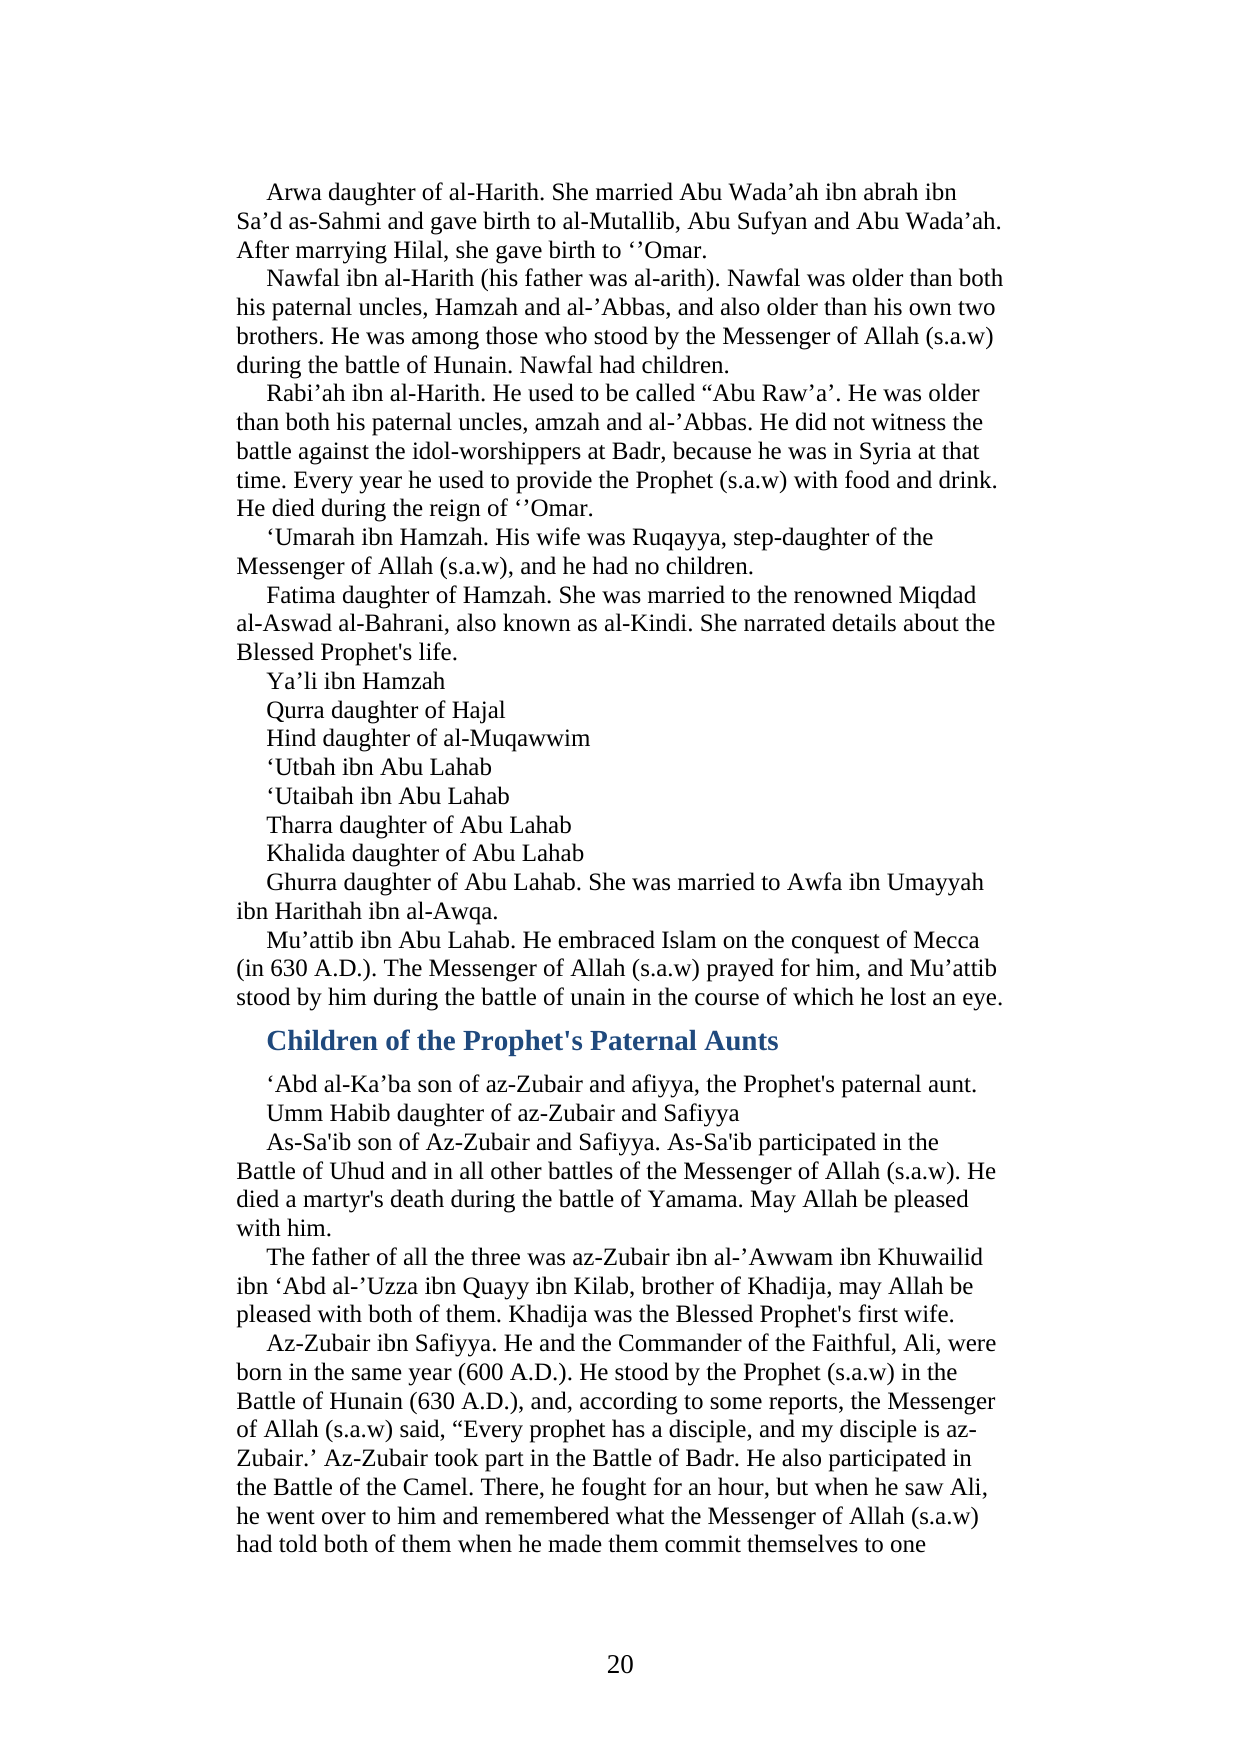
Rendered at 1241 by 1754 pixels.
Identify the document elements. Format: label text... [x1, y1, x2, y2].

text As-Sa'ib son of Az-Zubair and Safiyya. As-Sa'ib participated in the Battle of Uhud and in all other battles of the Messenger of Allah (s.a.w). He died a martyr's death during the battle of Yamama. May Allah be pleased with him. [236, 1127, 1004, 1242]
text Khalida daughter of Abu Lahab [236, 838, 1004, 867]
text Ghurra daughter of Abu Lahab. She was married to Awfa ibn Umayyah ibn Harithah ibn al-Awqa. [236, 867, 1004, 925]
text ‘Utaibah ibn Abu Lahab [236, 781, 1004, 810]
text Arwa daughter of al-Harith. She married Abu Wada’ah ibn abrah ibn Sa’d as-Sahmi and gave birth to al-Mutallib, Abu Sufyan and Abu Wada’ah. After marrying Hilal, she gave birth to ‘’Omar. [236, 177, 1004, 263]
text Tharra daughter of Abu Lahab [236, 810, 1004, 838]
text The father of all the three was az-Zubair ibn al-’Awwam ibn Khuwailid ibn ‘Abd al-’Uzza ibn Quayy ibn Kilab, brother of Khadija, may Allah be pleased with both of them. Khadija was the Blessed Prophet's first wife. [236, 1242, 1004, 1328]
text Qurra daughter of Hajal [236, 695, 1004, 723]
text Hind daughter of al-Muqawwim [236, 723, 1004, 752]
text Nawfal ibn al-Harith (his father was al-arith). Nawfal was older than both his paternal uncles, Hamzah and al-’Abbas, and also older than his own two brothers. He was among those who stood by the Messenger of Allah (s.a.w) during the battle of Hunain. Nawfal had children. [236, 263, 1004, 378]
text Umm Habib daughter of az-Zubair and Safiyya [236, 1098, 1004, 1127]
text Ya’li ibn Hamzah [236, 666, 1004, 695]
text Fatima daughter of Hamzah. She was married to the renowned Miqdad al-Aswad al-Bahrani, also known as al-Kindi. She narrated details about the Blessed Prophet's life. [236, 580, 1004, 666]
text Rabi’ah ibn al-Harith. He used to be called “Abu Raw’a’. He was older than both his paternal uncles, amzah and al-’Abbas. He did not witness the battle against the idol-worshippers at Badr, because he was in Syria at that time. Every year he used to provide the Prophet (s.a.w) with food and drink. He died during the reign of ‘’Omar. [236, 378, 1004, 522]
text ‘Umarah ibn Hamzah. His wife was Ruqayya, step-daughter of the Messenger of Allah (s.a.w), and he had no children. [236, 522, 1004, 580]
text Mu’attib ibn Abu Lahab. He embraced Islam on the conquest of Mecca (in 630 A.D.). The Messenger of Allah (s.a.w) prayed for him, and Mu’attib stood by him during the battle of unain in the course of which he lost an eye. [236, 925, 1004, 1011]
text ‘Utbah ibn Abu Lahab [236, 752, 1004, 781]
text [236, 1328, 1004, 1558]
subtitle Children of the Prophet's Paternal Aunts [236, 1023, 1004, 1057]
text ‘Abd al-Ka’ba son of az-Zubair and afiyya, the Prophet's paternal aunt. [236, 1069, 1004, 1098]
